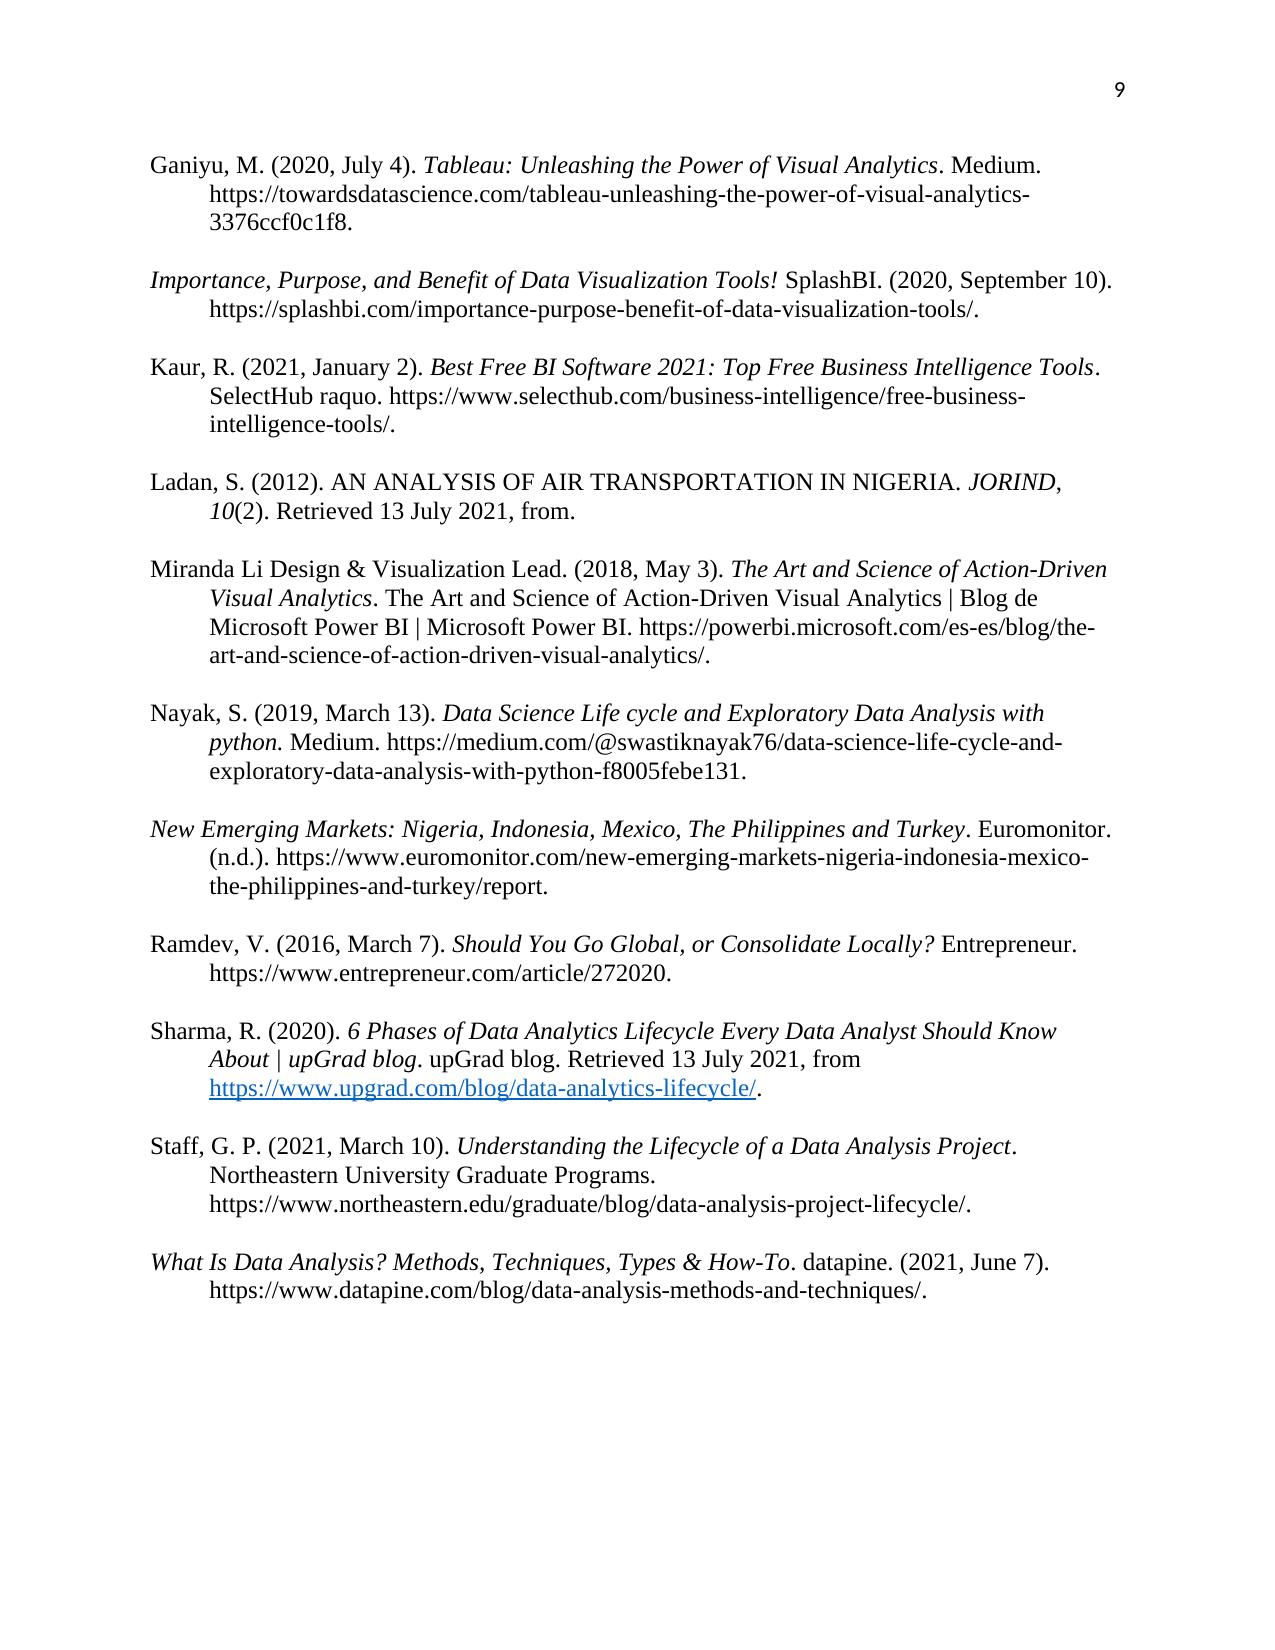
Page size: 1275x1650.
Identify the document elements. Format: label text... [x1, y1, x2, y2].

text Ramdev, V. (2016, March 7). Should You Go Global, or Consolidate Locally? Entrepreneur. https://www.entrepreneur.com/article/272020. [150, 929, 1125, 987]
text Kaur, R. (2021, January 2). Best Free BI Software 2021: Top Free Business Intelligence Tools. SelectHub raquo. https://www.selecthub.com/business-intelligence/free-business-intelligence-tools/. [150, 352, 1125, 438]
text New Emerging Markets: Nigeria, Indonesia, Mexico, The Philippines and Turkey. Euromonitor. (n.d.). https://www.euromonitor.com/new-emerging-markets-nigeria-indonesia-mexico-the-philippines-and-turkey/report. [150, 814, 1125, 900]
text What Is Data Analysis? Methods, Techniques, Types & How-To. datapine. (2021, June 7). https://www.datapine.com/blog/data-analysis-methods-and-techniques/. [150, 1247, 1125, 1304]
text Ganiyu, M. (2020, July 4). Tableau: Unleashing the Power of Visual Analytics. Medium. https://towardsdatascience.com/tableau-unleashing-the-power-of-visual-analytics-3376ccf0c1f8. [150, 150, 1125, 236]
text Ladan, S. (2012). AN ANALYSIS OF AIR TRANSPORTATION IN NIGERIA. JORIND, 10(2). Retrieved 13 July 2021, from. [150, 467, 1125, 525]
text Miranda Li Design & Visualization Lead. (2018, May 3). The Art and Science of Action-Driven Visual Analytics. The Art and Science of Action-Driven Visual Analytics | Blog de Microsoft Power BI | Microsoft Power BI. https://powerbi.microsoft.com/es-es/blog/the-art-and-science-of-action-driven-visual-analytics/. [150, 554, 1125, 669]
text Importance, Purpose, and Benefit of Data Visualization Tools! SplashBI. (2020, September 10). https://splashbi.com/importance-purpose-benefit-of-data-visualization-tools/. [150, 265, 1125, 323]
text Sharma, R. (2020). 6 Phases of Data Analytics Lifecycle Every Data Analyst Should Know About | upGrad blog. upGrad blog. Retrieved 13 July 2021, from https://www.upgrad.com/blog/data-analytics-lifecycle/. [150, 1016, 1125, 1102]
text Nayak, S. (2019, March 13). Data Science Life cycle and Exploratory Data Analysis with python. Medium. https://medium.com/@swastiknayak76/data-science-life-cycle-and-exploratory-data-analysis-with-python-f8005febe131. [150, 698, 1125, 784]
text Staff, G. P. (2021, March 10). Understanding the Lifecycle of a Data Analysis Project. Northeastern University Graduate Programs. https://www.northeastern.edu/graduate/blog/data-analysis-project-lifecycle/. [150, 1131, 1125, 1217]
